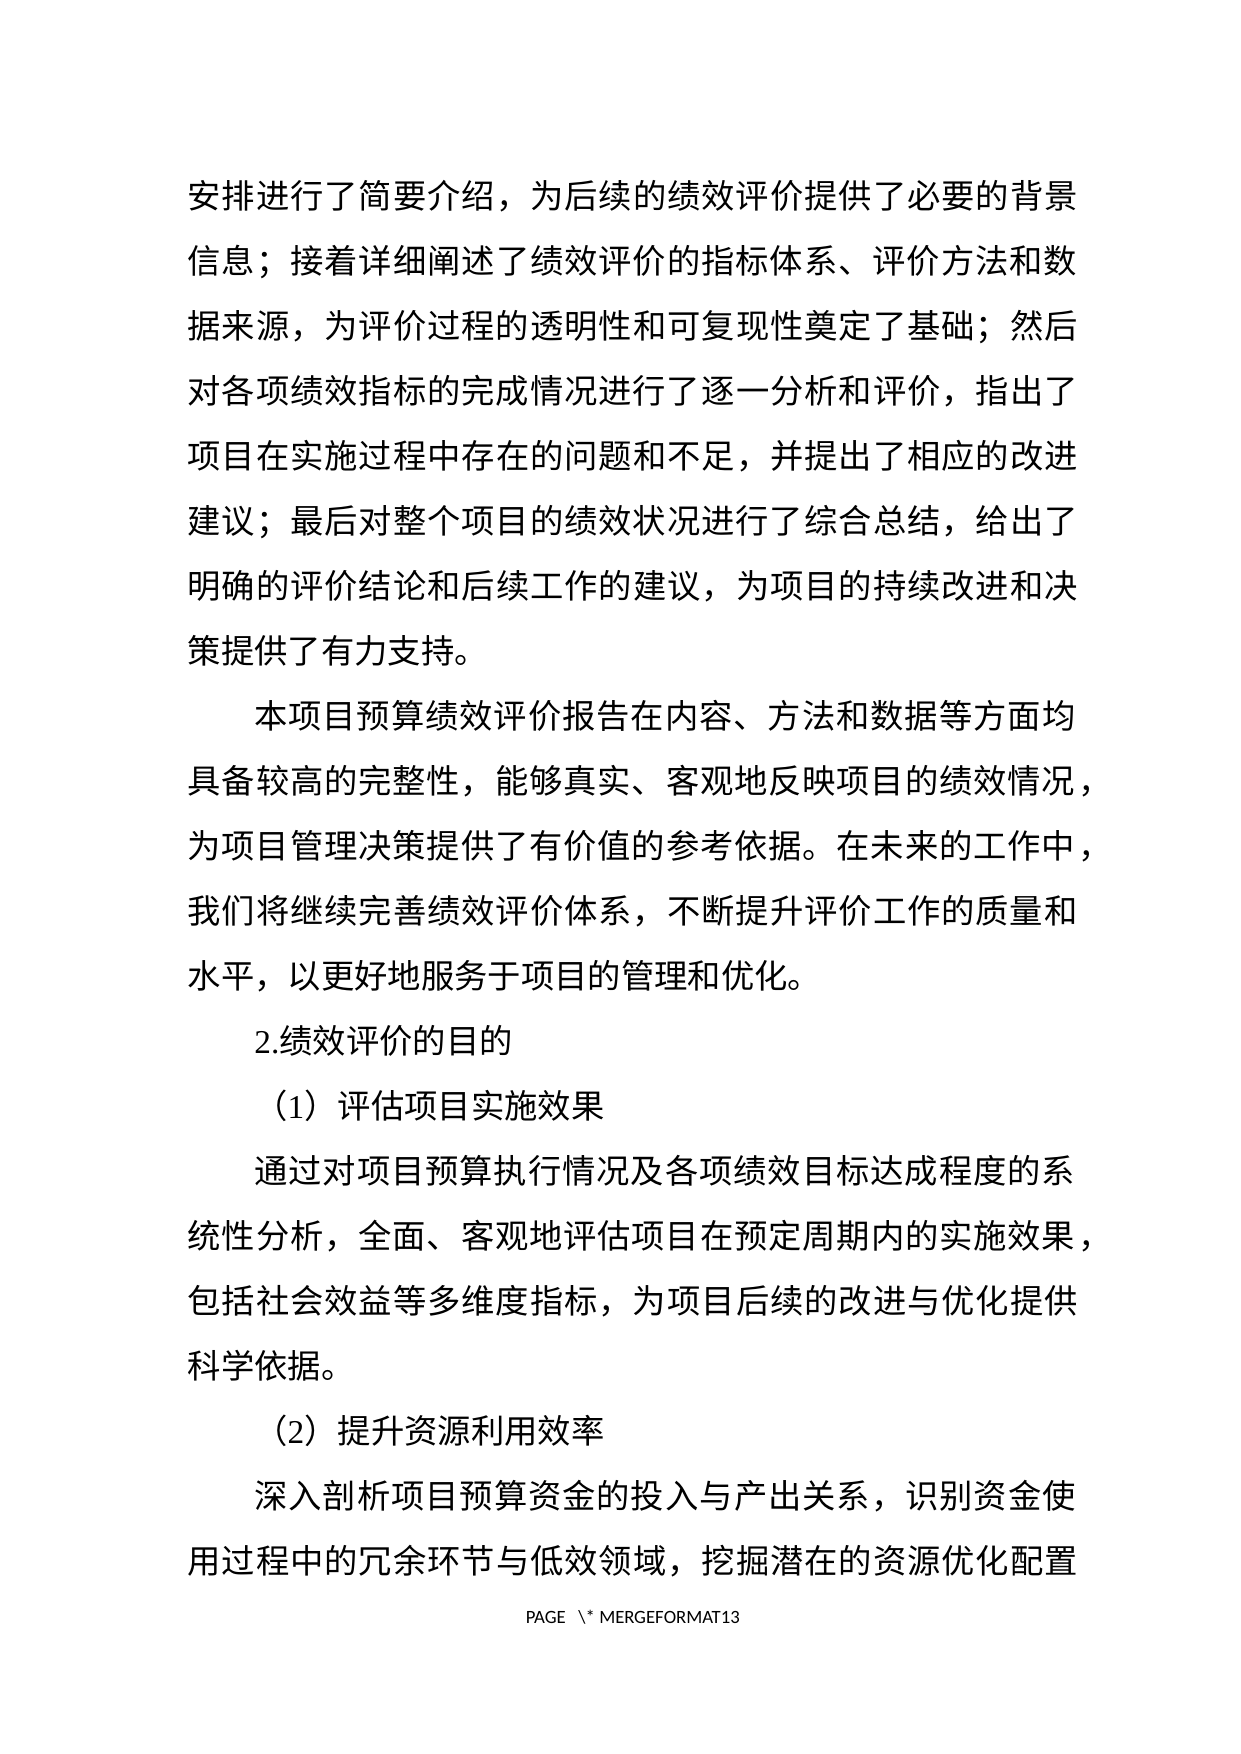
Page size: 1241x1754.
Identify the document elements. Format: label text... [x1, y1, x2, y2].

text （2）提升资源利用效率 [187, 1397, 1078, 1462]
text 2.绩效评价的目的 [187, 1007, 1078, 1072]
text 本项目预算绩效评价报告在内容、方法和数据等方面均具备较高的完整性，能够真实、客观地反映项目的绩效情况，为项目管理决策提供了有价值的参考依据。在未来的工作中，我们将继续完善绩效评价体系，不断提升评价工作的质量和水平，以更好地服务于项目的管理和优化。 [187, 682, 1078, 1007]
text （1）评估项目实施效果 [187, 1072, 1078, 1137]
text 通过对项目预算执行情况及各项绩效目标达成程度的系统性分析，全面、客观地评估项目在预定周期内的实施效果，包括社会效益等多维度指标，为项目后续的改进与优化提供科学依据。 [187, 1137, 1078, 1397]
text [187, 1462, 1078, 1592]
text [187, 162, 1078, 682]
